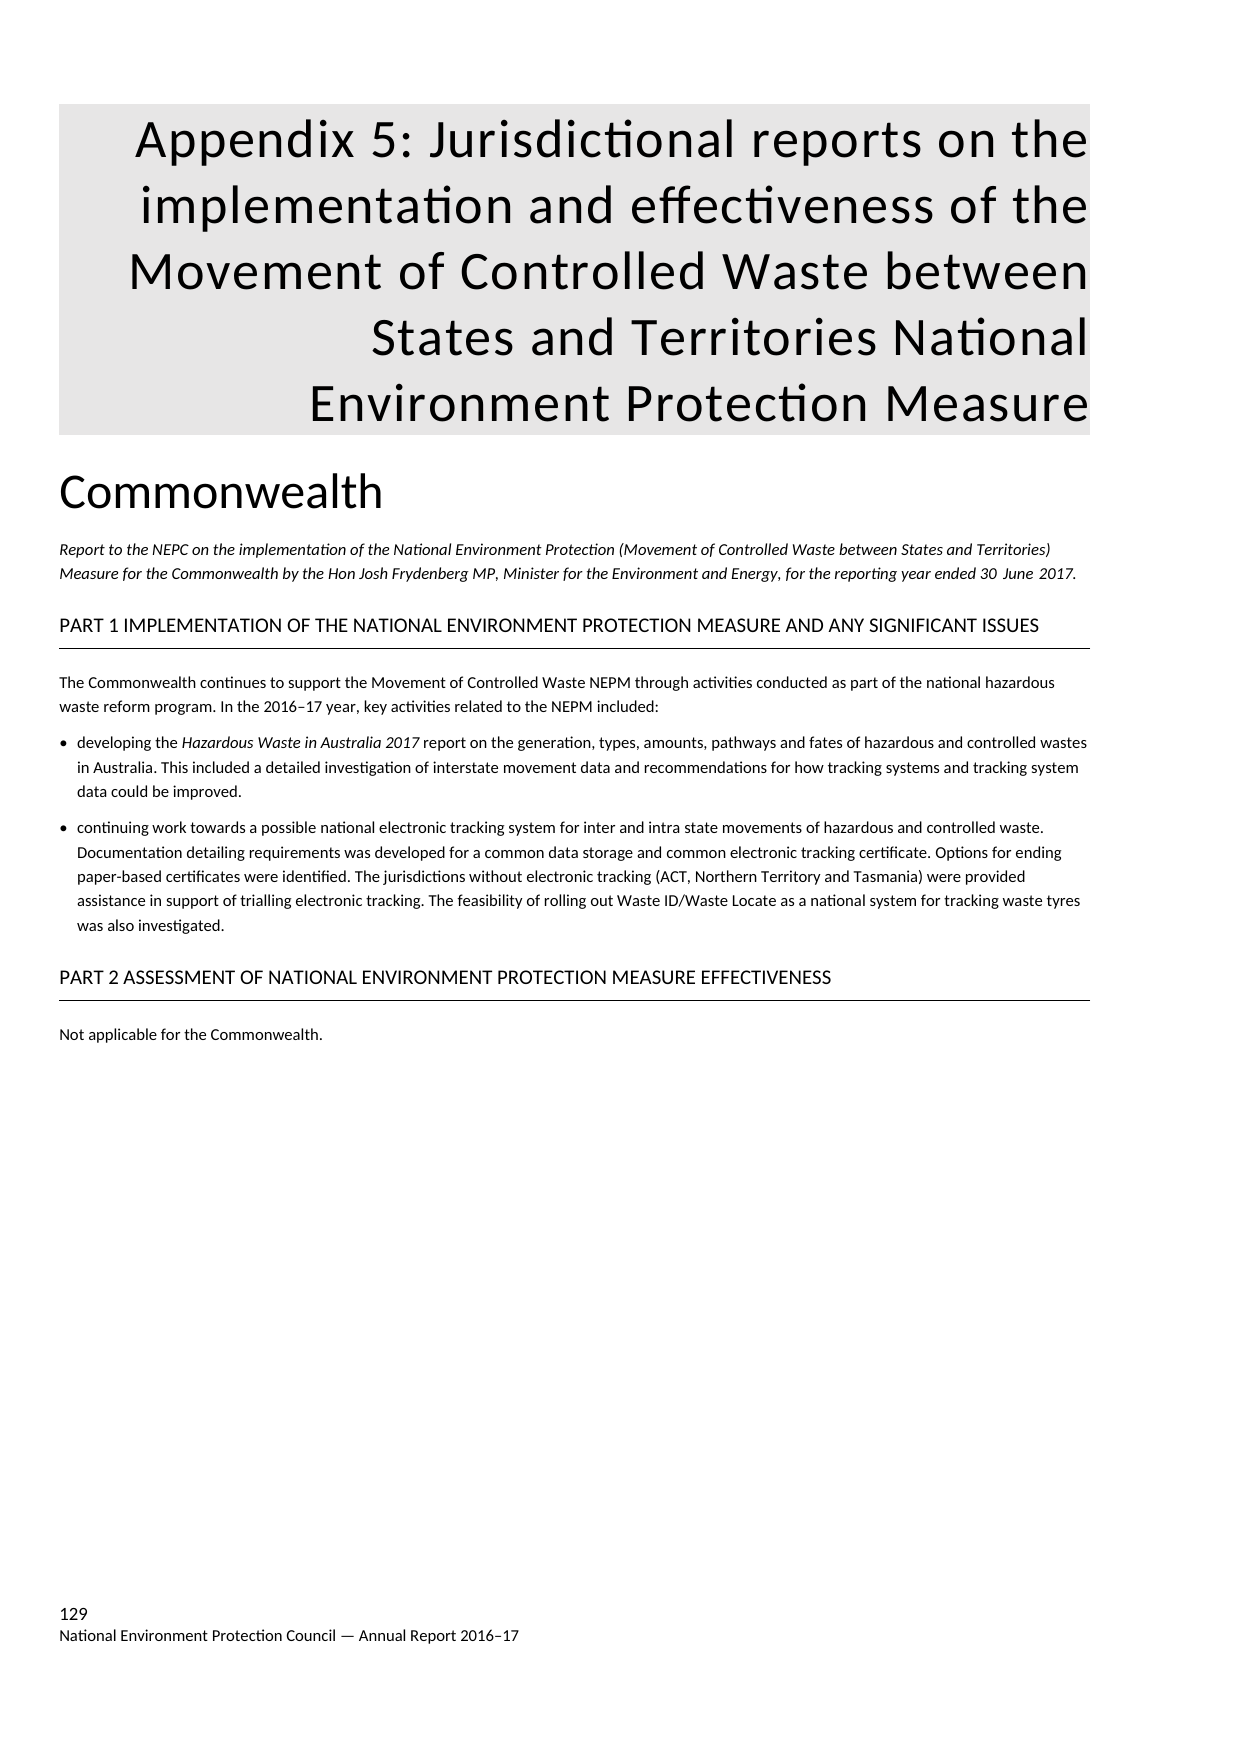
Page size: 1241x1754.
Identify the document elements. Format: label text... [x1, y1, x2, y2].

subtitle Commonwealth [59, 460, 1090, 521]
text PART 1 Implementation of the National Environment Protection Measure and any significant issues [59, 613, 1090, 648]
text • continuing work towards a possible national electronic tracking system for inter and intra state movements of hazardous and controlled waste. Documentation detailing requirements was developed for a common data storage and common electronic tracking certificate. Options for ending paper-based certificates were identified. The jurisdictions without electronic tracking (ACT, Northern Territory and Tasmania) were provided assistance in support of trialling electronic tracking. The feasibility of rolling out Waste ID/Waste Locate as a national system for tracking waste tyres was also investigated. [59, 818, 1090, 935]
text PART 2 Assessment of National Environment Protection Measure effectiveness [59, 964, 1090, 1000]
text • developing the Hazardous Waste in Australia 2017 report on the generation, types, amounts, pathways and fates of hazardous and controlled wastes in Australia. This included a detailed investigation of interstate movement data and recommendations for how tracking systems and tracking system data could be improved. [59, 733, 1090, 802]
text The Commonwealth continues to support the Movement of Controlled Waste NEPM through activities conducted as part of the national hazardous waste reform program. In the 2016–17 year, key activities related to the NEPM included: [59, 672, 1090, 717]
text Report to the NEPC on the implementation of the National Environment Protection (Movement of Controlled Waste between States and Territories) Measure for the Commonwealth by the Hon Josh Frydenberg MP, Minister for the Environment and Energy, for the reporting year ended 30 June 2017. [59, 539, 1090, 583]
subtitle Appendix 5: Jurisdictional reports on the implementation and effectiveness of the Movement of Controlled Waste between States and Territories National Environment Protection Measure [59, 104, 1090, 435]
text Not applicable for the Commonwealth. [59, 1024, 1090, 1044]
